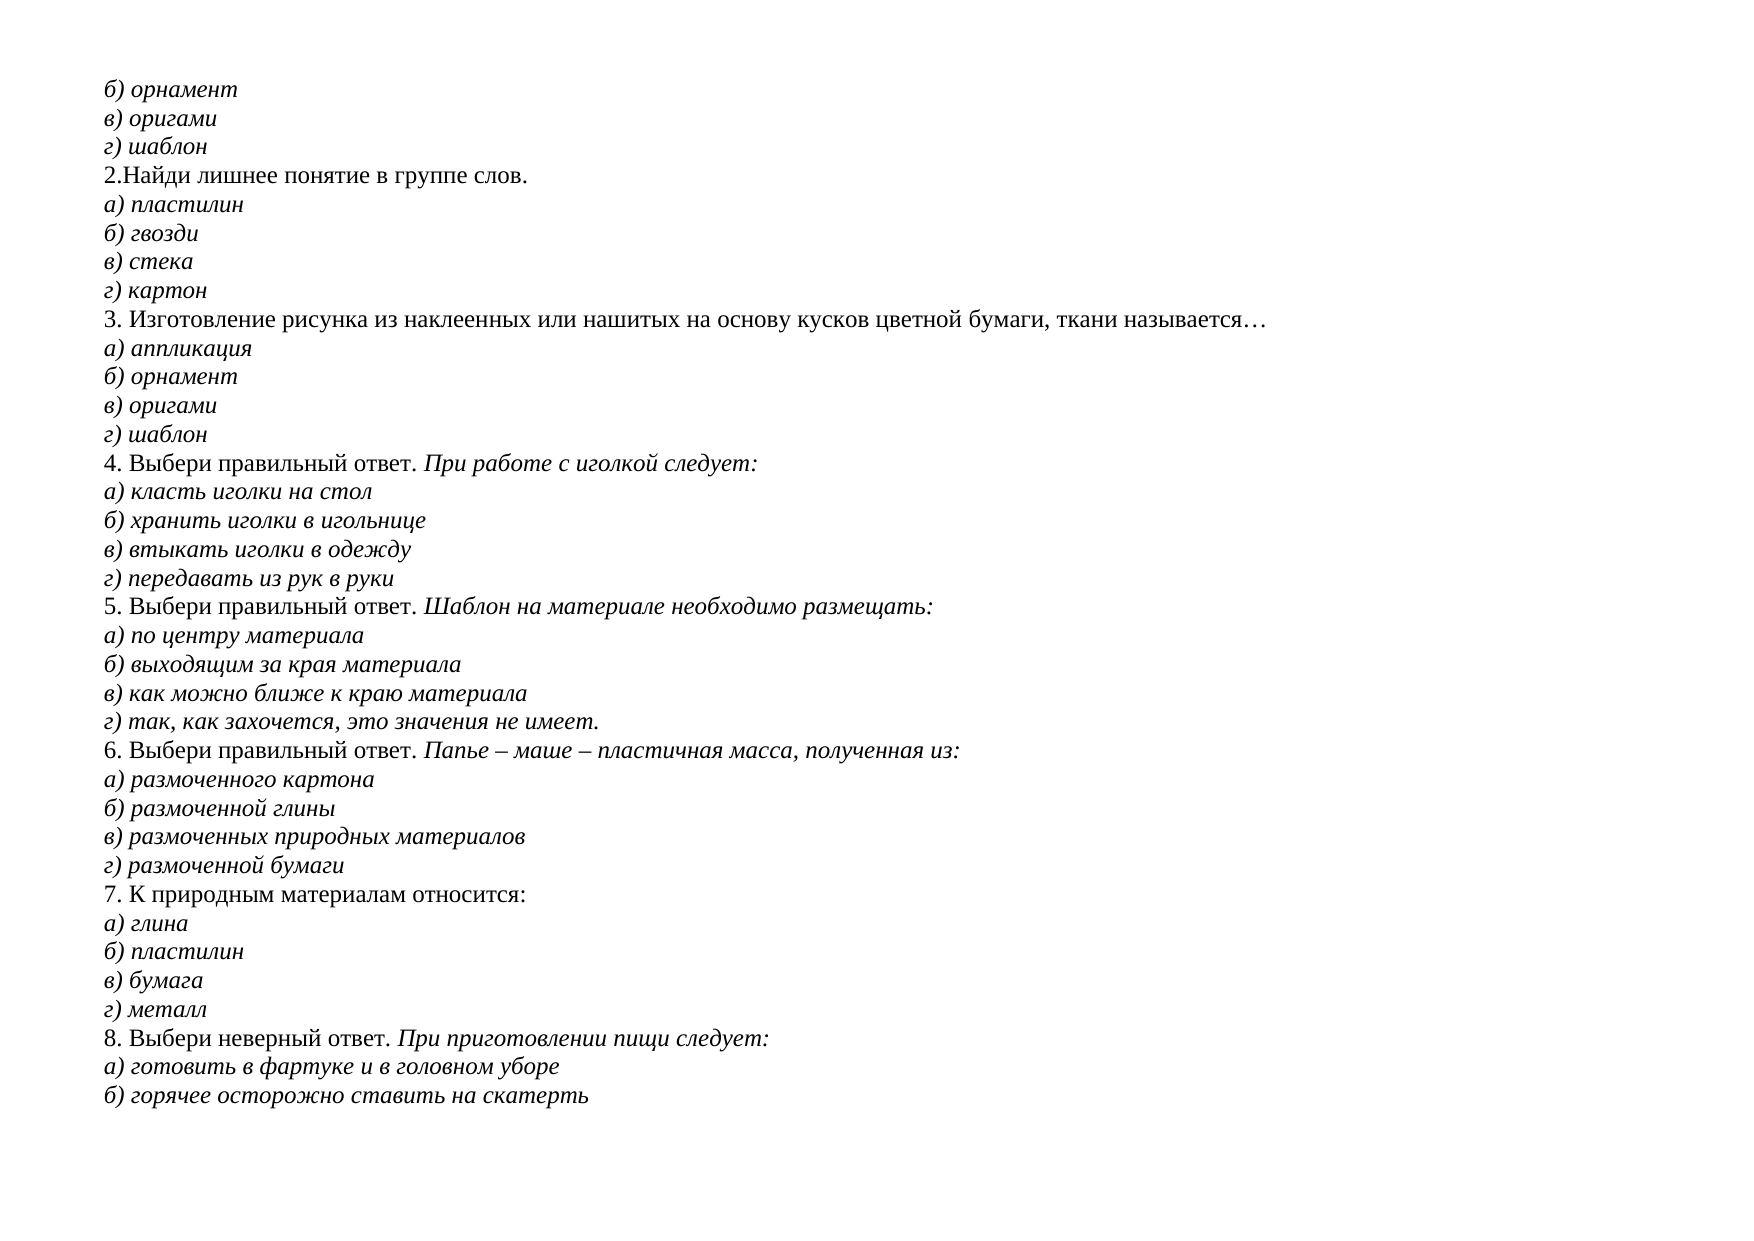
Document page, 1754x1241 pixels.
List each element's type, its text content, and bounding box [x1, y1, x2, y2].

text г) шаблон [103, 419, 1639, 448]
text в) как можно ближе к краю материала [103, 678, 1639, 706]
text а) глина [103, 908, 1639, 936]
text 6. Выбери правильный ответ. Папье – маше – пластичная масса, полученная из: [103, 735, 1639, 764]
text в) втыкать иголки в одежду [103, 534, 1639, 563]
text г) шаблон [103, 131, 1639, 160]
text 3. Изготовление рисунка из наклеенных или нашитых на основу кусков цветной бумаги, ткани называется… [103, 304, 1639, 333]
text а) пластилин [103, 189, 1639, 218]
text б) орнамент [103, 361, 1639, 390]
text 7. К природным материалам относится: [103, 879, 1639, 908]
text в) стека [103, 246, 1639, 275]
text б) орнамент [103, 74, 1639, 103]
text б) горячее осторожно ставить на скатерть [103, 1080, 1639, 1109]
text 5. Выбери правильный ответ. Шаблон на материале необходимо размещать: [103, 591, 1639, 620]
text б) размоченной глины [103, 793, 1639, 821]
text г) размоченной бумаги [103, 850, 1639, 879]
text 2.Найди лишнее понятие в группе слов. [103, 160, 1639, 189]
text а) аппликация [103, 333, 1639, 361]
text в) бумага [103, 965, 1639, 994]
text а) размоченного картона [103, 764, 1639, 793]
text б) выходящим за края материала [103, 649, 1639, 678]
text а) класть иголки на стол [103, 476, 1639, 505]
text в) оригами [103, 390, 1639, 419]
text б) хранить иголки в игольнице [103, 505, 1639, 534]
text а) по центру материала [103, 620, 1639, 649]
text г) металл [103, 994, 1639, 1023]
text а) готовить в фартуке и в головном уборе [103, 1051, 1639, 1080]
text в) оригами [103, 103, 1639, 131]
text 8. Выбери неверный ответ. При приготовлении пищи следует: [103, 1023, 1639, 1051]
text г) так, как захочется, это значения не имеет. [103, 706, 1639, 735]
text г) передавать из рук в руки [103, 563, 1639, 591]
text в) размоченных природных материалов [103, 821, 1639, 850]
text б) гвозди [103, 218, 1639, 246]
text г) картон [103, 275, 1639, 304]
text 4. Выбери правильный ответ. При работе с иголкой следует: [103, 448, 1639, 476]
text б) пластилин [103, 936, 1639, 965]
